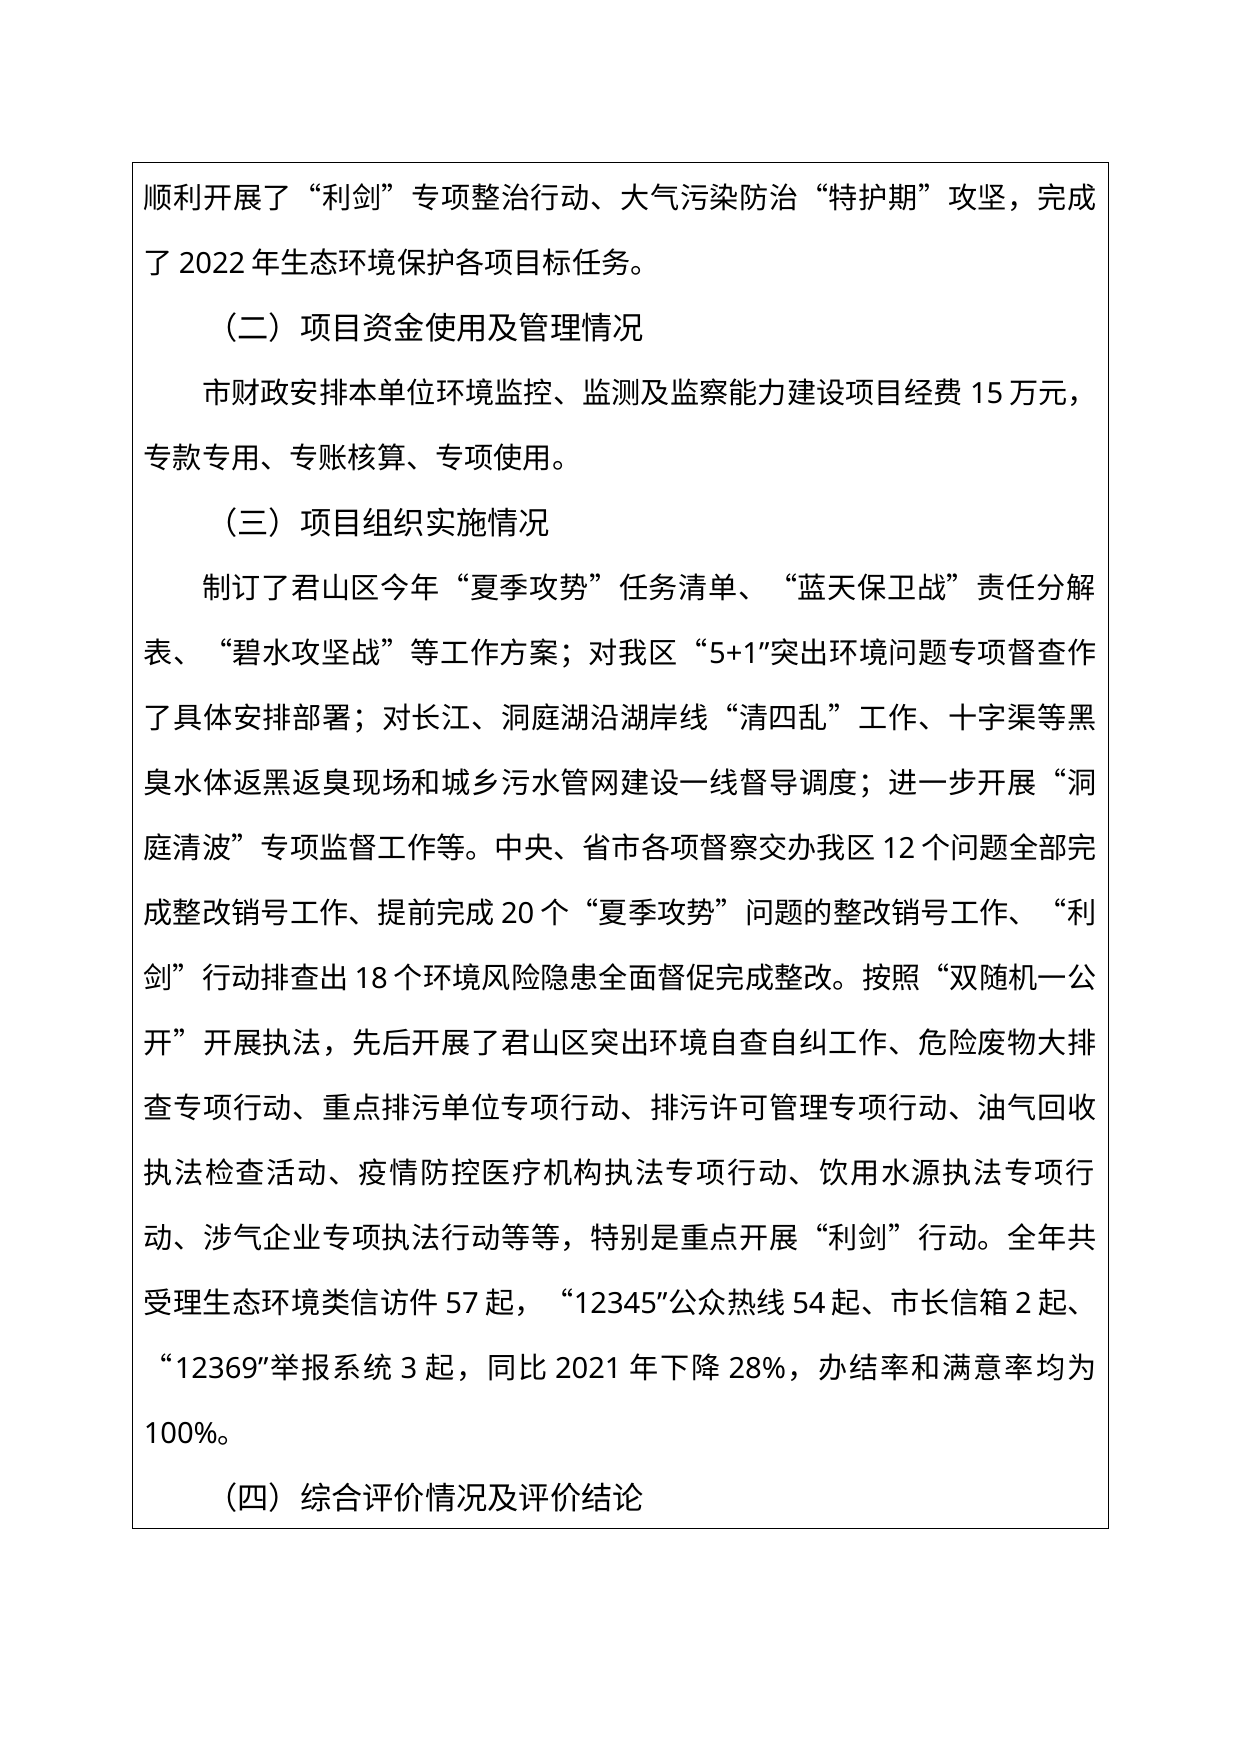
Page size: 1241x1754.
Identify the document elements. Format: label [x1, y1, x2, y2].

table_header [133, 163, 1108, 1528]
